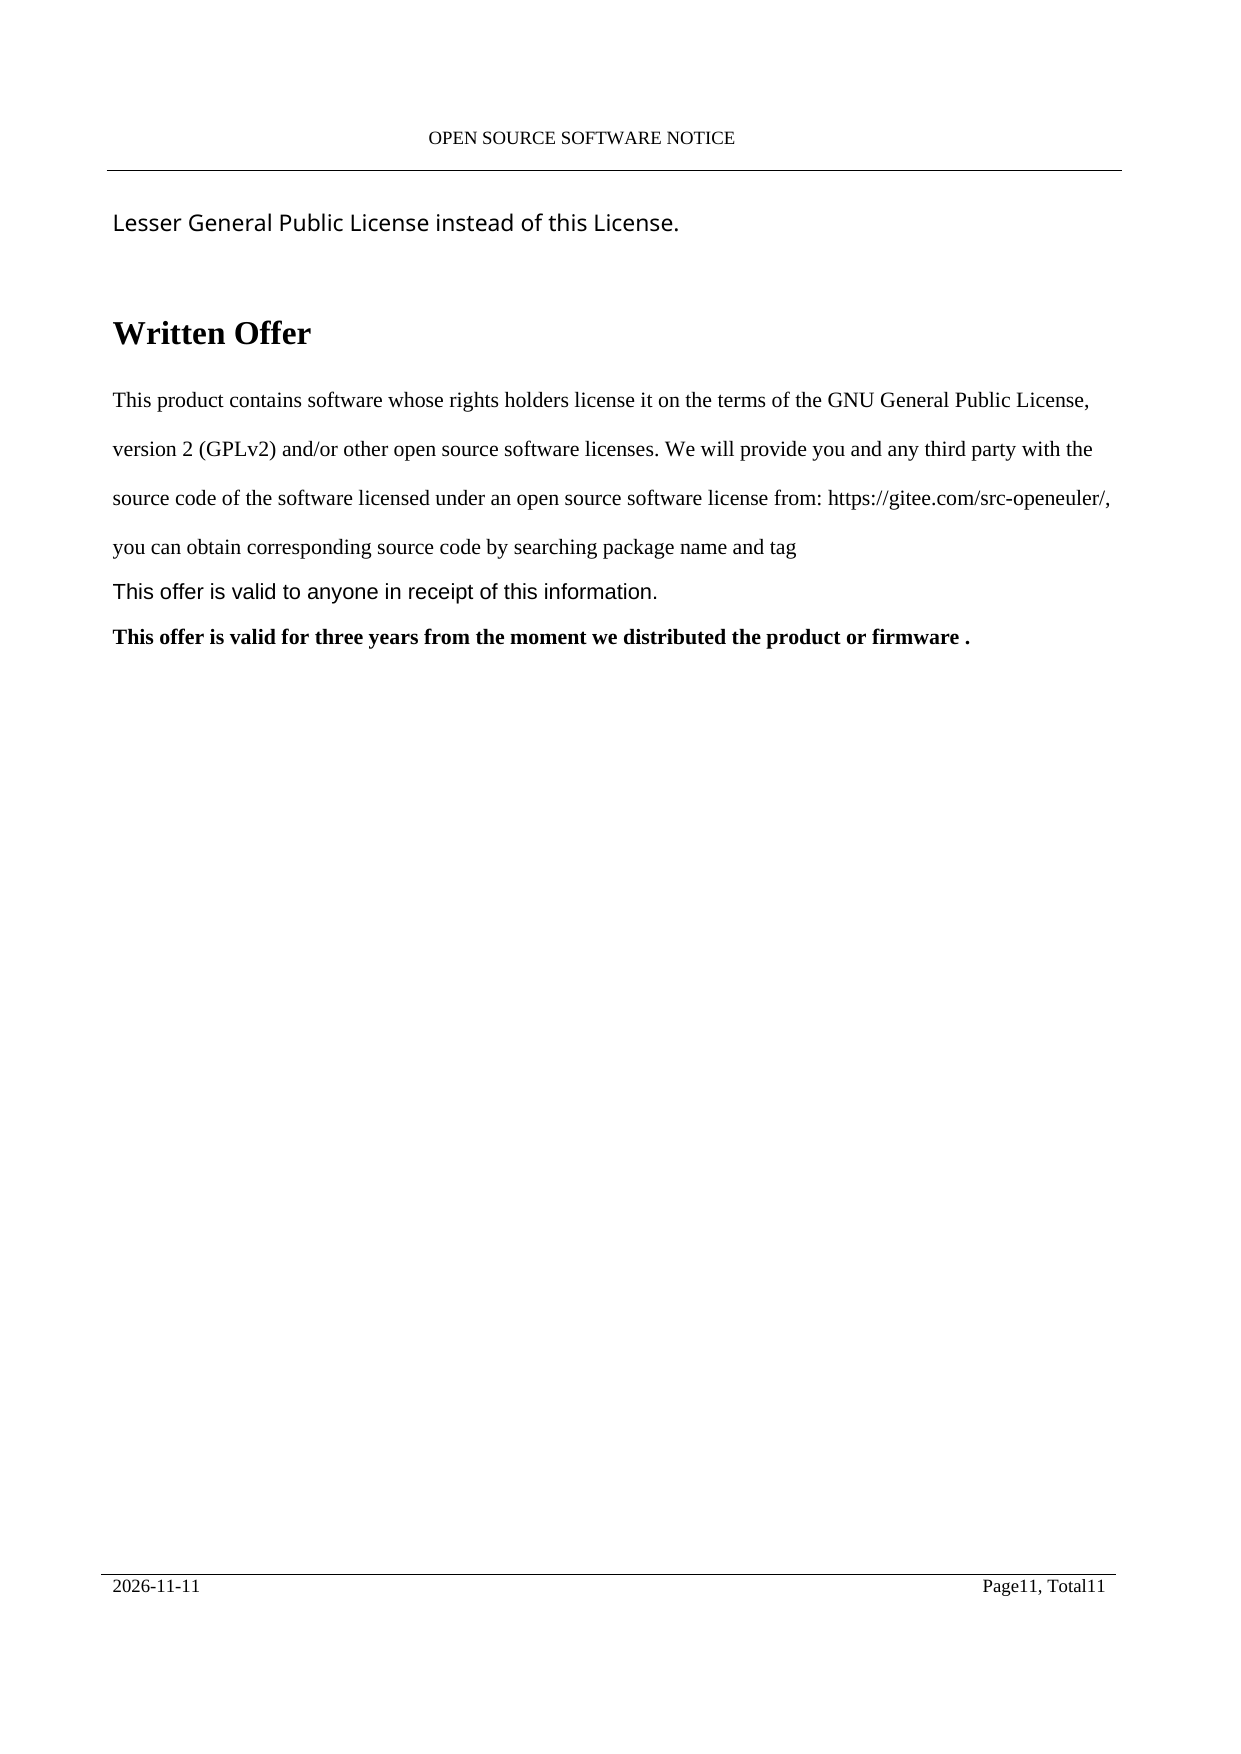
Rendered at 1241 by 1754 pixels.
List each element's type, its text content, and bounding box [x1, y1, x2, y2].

text This product contains software whose rights holders license it on the terms of the GNU General Public License, version 2 (GPLv2) and/or other open source software licenses. We will provide you and any third party with the source code of the software licensed under an open source software license from: https://gitee.com/src-openeuler/, you can obtain corresponding source code by searching package name and tag [112, 384, 1128, 562]
text This offer is valid for three years from the moment we distributed the product or firmware . [112, 620, 1128, 653]
text This offer is valid to anyone in receipt of this information. [112, 575, 1128, 608]
text Written Offer [112, 299, 1128, 364]
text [112, 206, 1128, 239]
